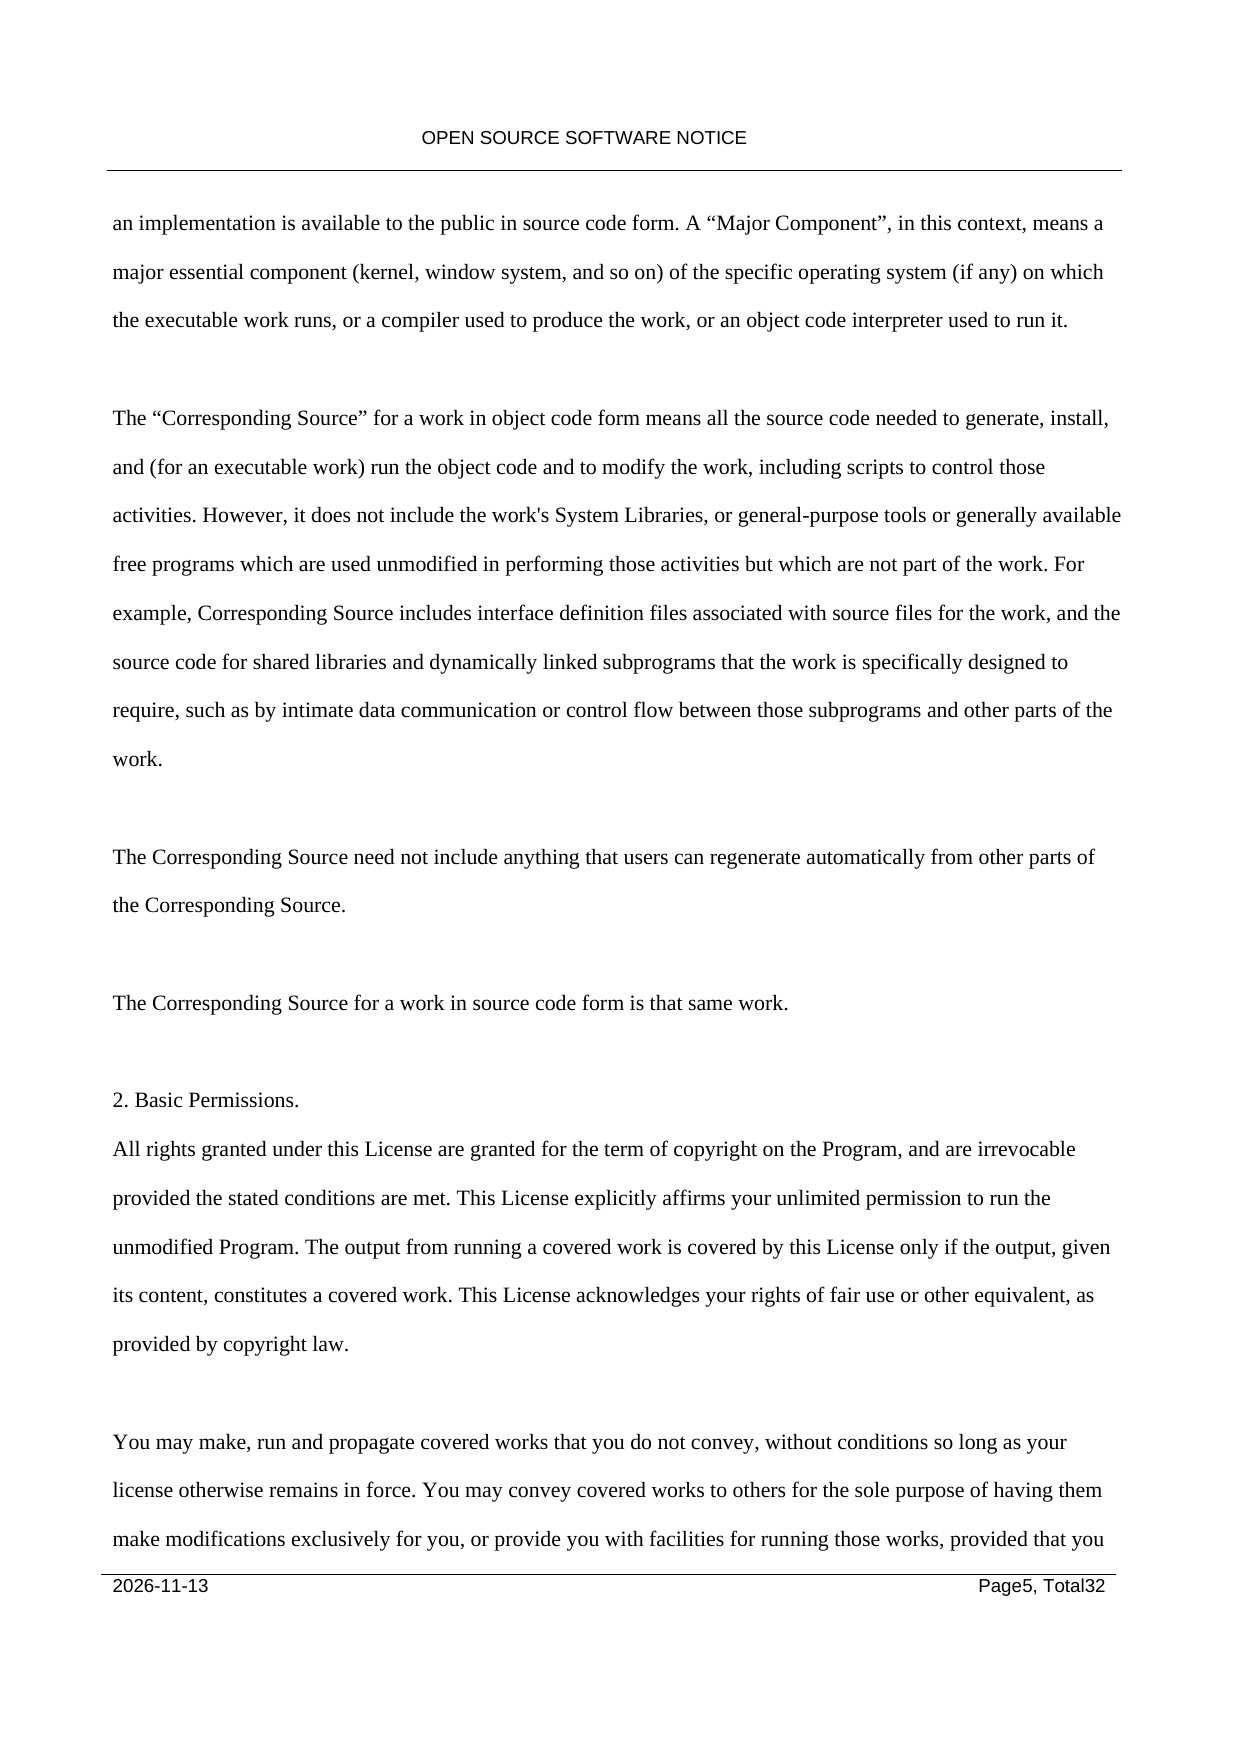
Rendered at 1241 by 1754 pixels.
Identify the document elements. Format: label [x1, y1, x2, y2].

text [112, 206, 1128, 1555]
